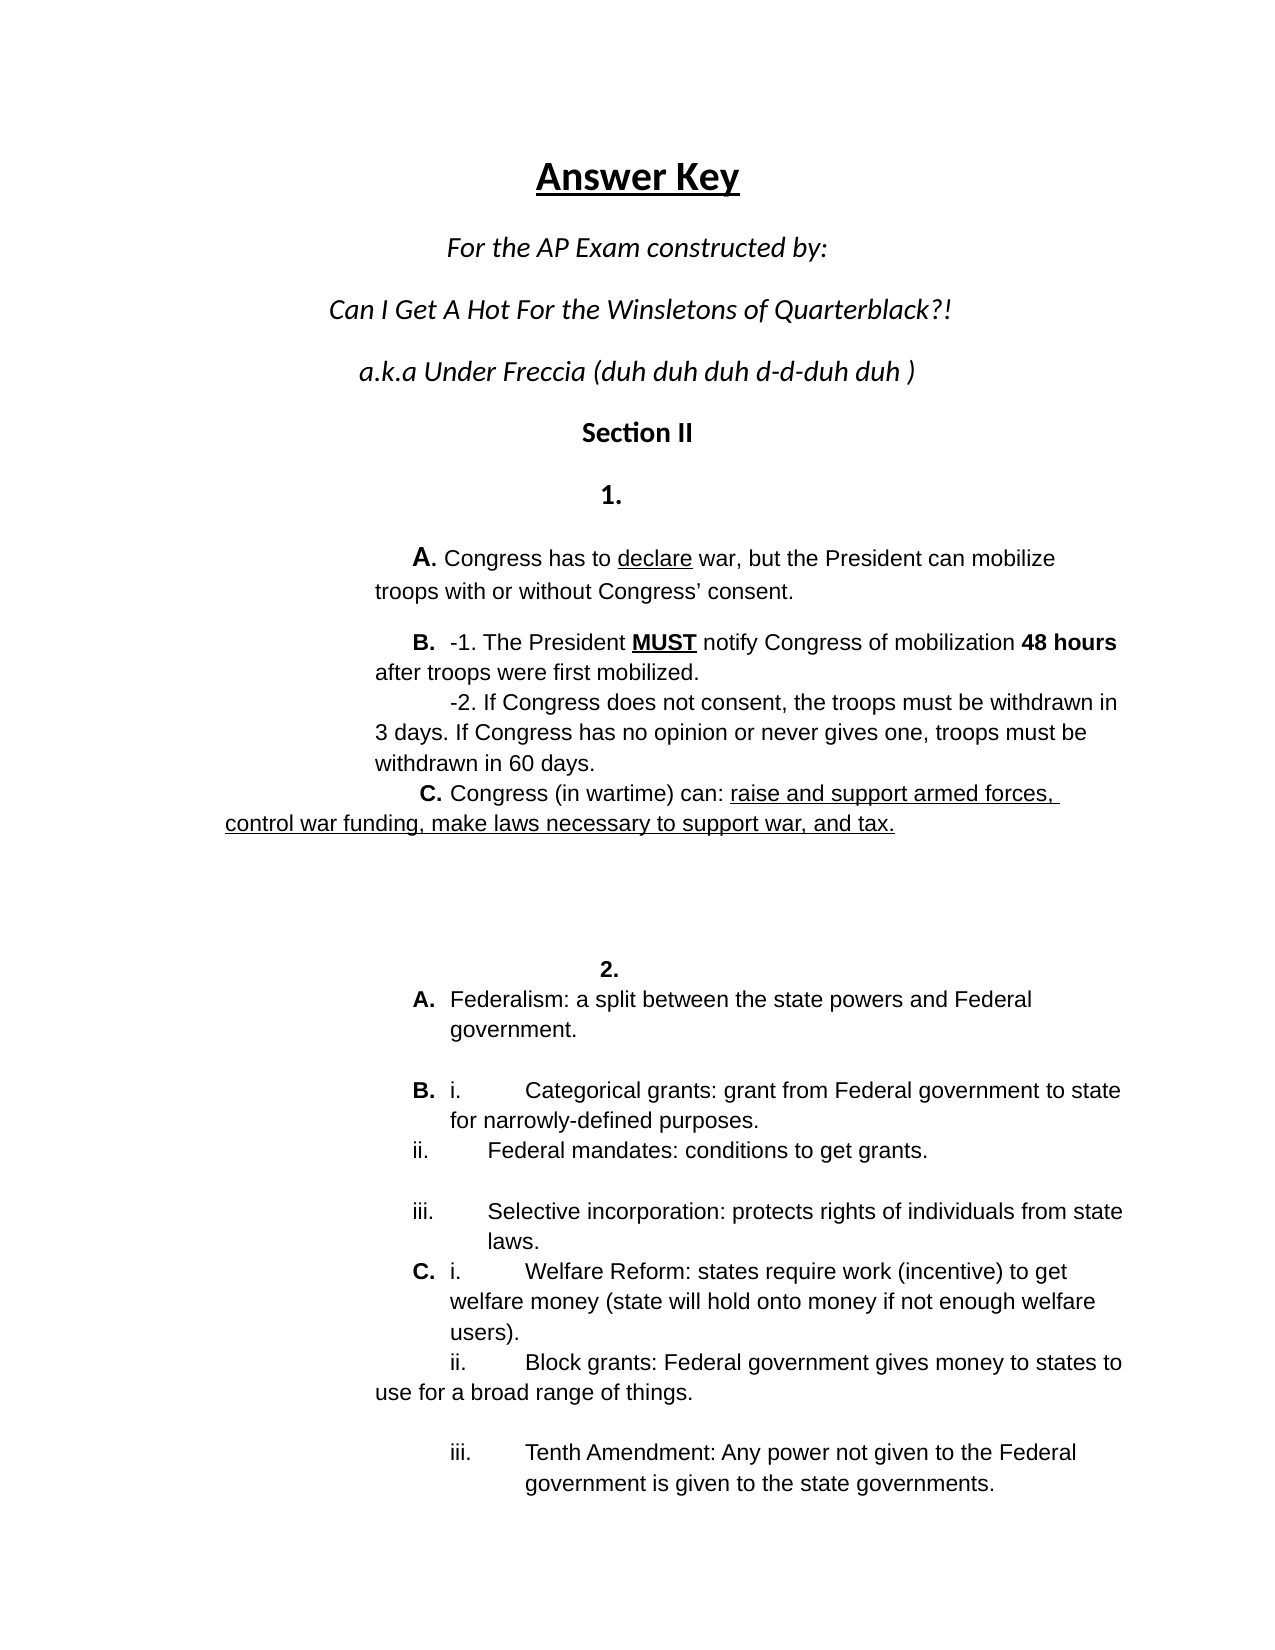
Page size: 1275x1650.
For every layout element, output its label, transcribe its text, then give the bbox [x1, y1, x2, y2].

text -2. If Congress does not consent, the troops must be withdrawn in 3 days. If Congress has no opinion or never gives one, troops must be withdrawn in 60 days. [375, 689, 1125, 776]
list Federal mandates: conditions to get grants. [412, 1137, 1125, 1164]
list i. Welfare Reform: states require work (incentive) to get welfare money (state will hold onto money if not enough welfare users). [412, 1258, 1125, 1345]
list Selective incorporation: protects rights of individuals from state laws. [412, 1198, 1125, 1254]
text 2. [450, 956, 1125, 982]
list Tenth Amendment: Any power not given to the Federal government is given to the state governments. [450, 1439, 1125, 1496]
text Can I Get A Hot For the Winsletons of Quarterblack?! [150, 291, 1125, 327]
list i. Categorical grants: grant from Federal government to state for narrowly-defined purposes. [412, 1077, 1125, 1133]
text For the AP Exam constructed by: [150, 229, 1125, 265]
text Answer Key [150, 150, 1125, 201]
text C. Congress (in wartime) can: raise and support armed forces, control war funding, make laws necessary to support war, and tax. [225, 780, 1125, 836]
list Federalism: a split between the state powers and Federal government. [412, 986, 1125, 1043]
text B. -1. The President MUST notify Congress of mobilization 48 hours after troops were first mobilized. [375, 629, 1125, 685]
text 1. [375, 476, 1125, 512]
text Section II [150, 414, 1125, 450]
text A. Congress has to declare war, but the President can mobilize troops with or without Congress’ consent. [375, 538, 1125, 604]
text a.k.a Under Freccia (duh duh duh d-d-duh duh ) [150, 353, 1125, 388]
text ii. Block grants: Federal government gives money to states to use for a broad range of things. [375, 1349, 1125, 1405]
